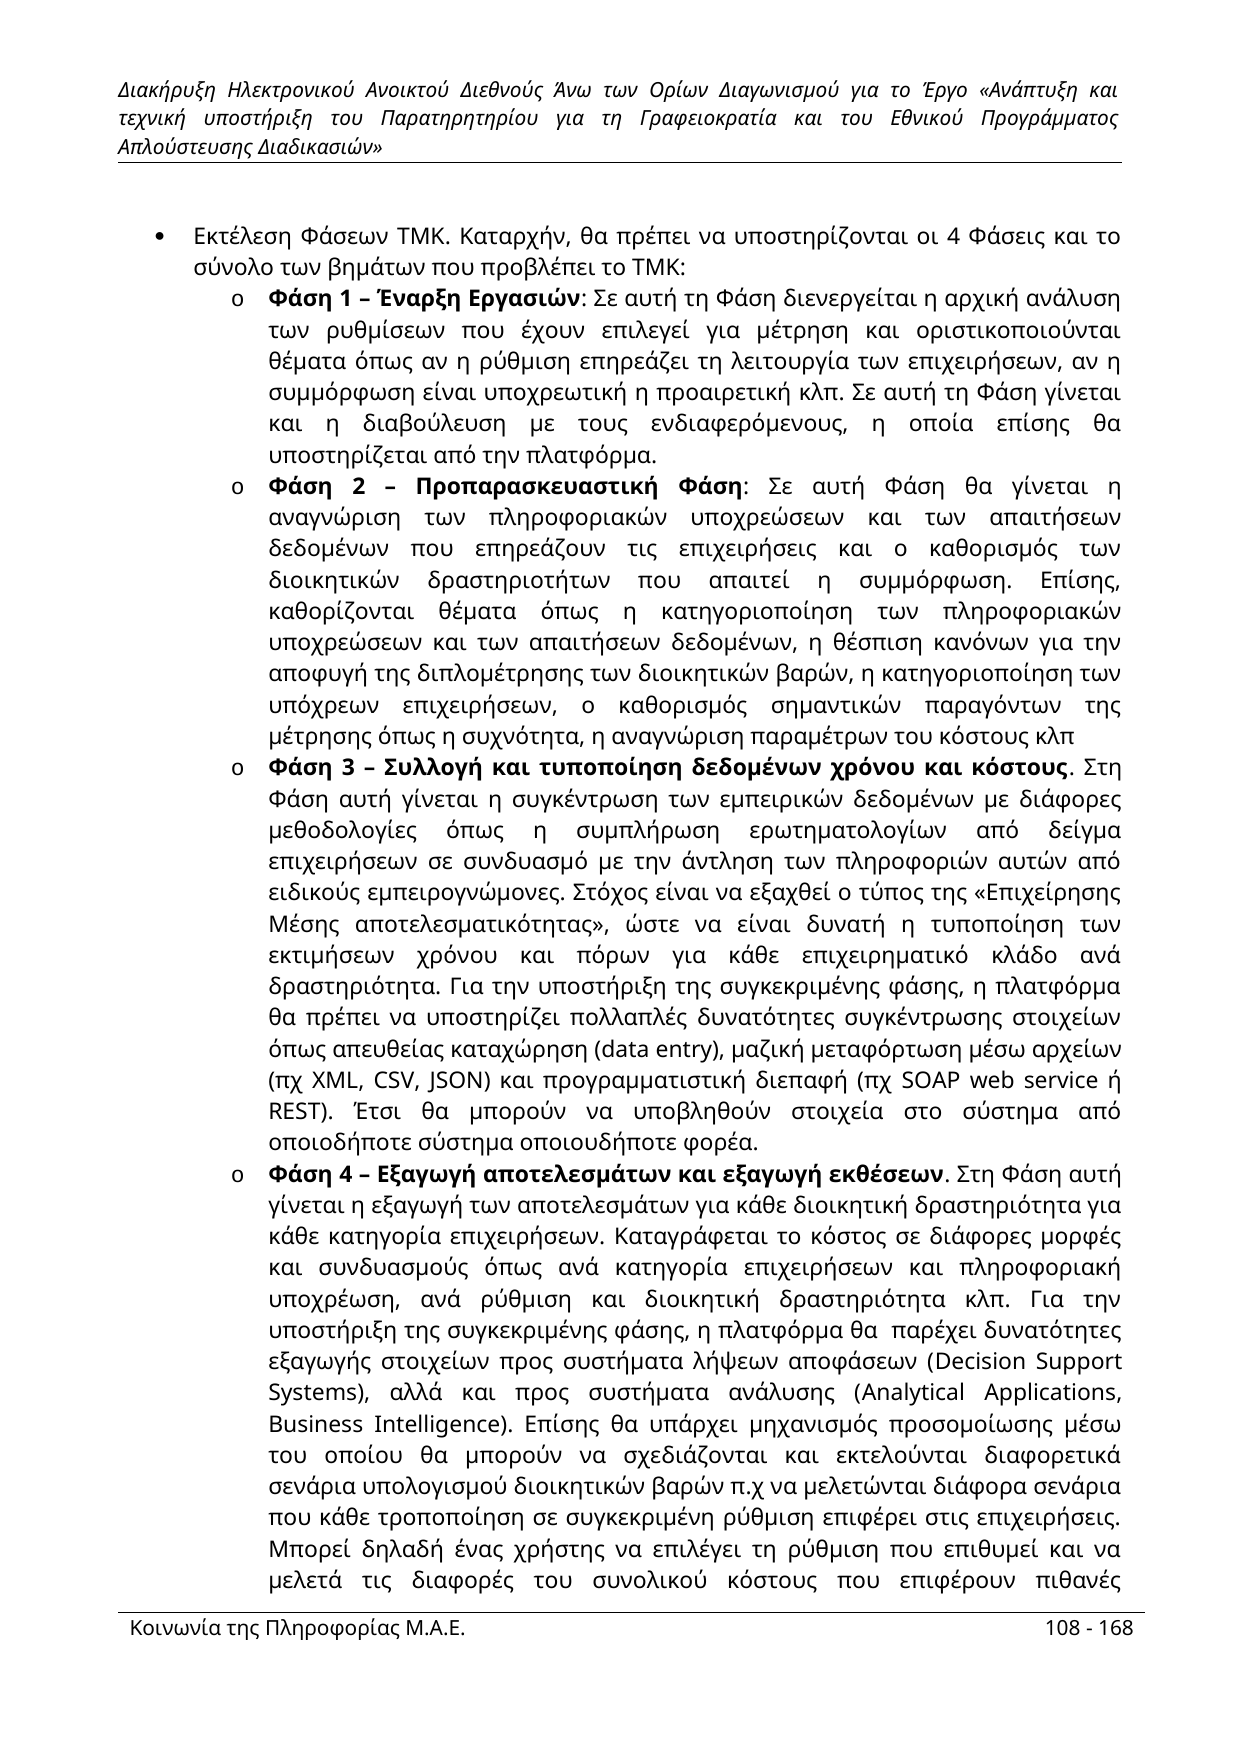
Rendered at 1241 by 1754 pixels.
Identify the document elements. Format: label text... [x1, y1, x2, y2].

list Φάση 3 – Συλλογή και τυποποίηση δεδομένων χρόνου και κόστους. Στη Φάση αυτή γίνεται η συγκέντρωση των εμπειρικών δεδομένων με διάφορες μεθοδολογίες όπως η συμπλήρωση ερωτηματολογίων από δείγμα επιχειρήσεων σε συνδυασμό με την άντληση των πληροφοριών αυτών από ειδικούς εμπειρογνώμονες. Στόχος είναι να εξαχθεί ο τύπος της «Επιχείρησης Μέσης αποτελεσματικότητας», ώστε να είναι δυνατή η τυποποίηση των εκτιμήσεων χρόνου και πόρων για κάθε επιχειρηματικό κλάδο ανά δραστηριότητα. Για την υποστήριξη της συγκεκριµένης φάσης, η πλατφόρμα θα πρέπει να υποστηρίζει πολλαπλές δυνατότητες συγκέντρωσης στοιχείων όπως απευθείας καταχώρηση (data entry), μαζική μεταφόρτωση μέσω αρχείων (πχ XML, CSV, JSON) και προγραμματιστική διεπαφή (πχ SOAP web service ή REST). Έτσι θα µπορούν να υποβληθούν στοιχεία στο σύστημα από οποιοδήποτε σύστημα οποιουδήποτε φορέα. [231, 751, 1122, 1157]
list Εκτέλεση Φάσεων ΤΜΚ. Καταρχήν, θα πρέπει να υποστηρίζονται οι 4 Φάσεις και το σύνολο των βημάτων που προβλέπει το ΤΜΚ: [156, 220, 1122, 282]
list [231, 1157, 1122, 1595]
list Φάση 2 – Προπαρασκευαστική Φάση: Σε αυτή Φάση θα γίνεται η αναγνώριση των πληροφοριακών υποχρεώσεων και των απαιτήσεων δεδομένων που επηρεάζουν τις επιχειρήσεις και ο καθορισμός των διοικητικών δραστηριοτήτων που απαιτεί η συμμόρφωση. Επίσης, καθορίζονται θέματα όπως η κατηγοριοποίηση των πληροφοριακών υποχρεώσεων και των απαιτήσεων δεδομένων, η θέσπιση κανόνων για την αποφυγή της διπλομέτρησης των διοικητικών βαρών, η κατηγοριοποίηση των υπόχρεων επιχειρήσεων, ο καθορισμός σημαντικών παραγόντων της μέτρησης όπως η συχνότητα, η αναγνώριση παραμέτρων του κόστους κλπ [231, 470, 1122, 751]
list Φάση 1 – Έναρξη Εργασιών: Σε αυτή τη Φάση διενεργείται η αρχική ανάλυση των ρυθμίσεων που έχουν επιλεγεί για μέτρηση και οριστικοποιούνται θέματα όπως αν η ρύθμιση επηρεάζει τη λειτουργία των επιχειρήσεων, αν η συμμόρφωση είναι υποχρεωτική η προαιρετική κλπ. Σε αυτή τη Φάση γίνεται και η διαβούλευση με τους ενδιαφερόμενους, η οποία επίσης θα υποστηρίζεται από την πλατφόρμα. [231, 282, 1122, 470]
